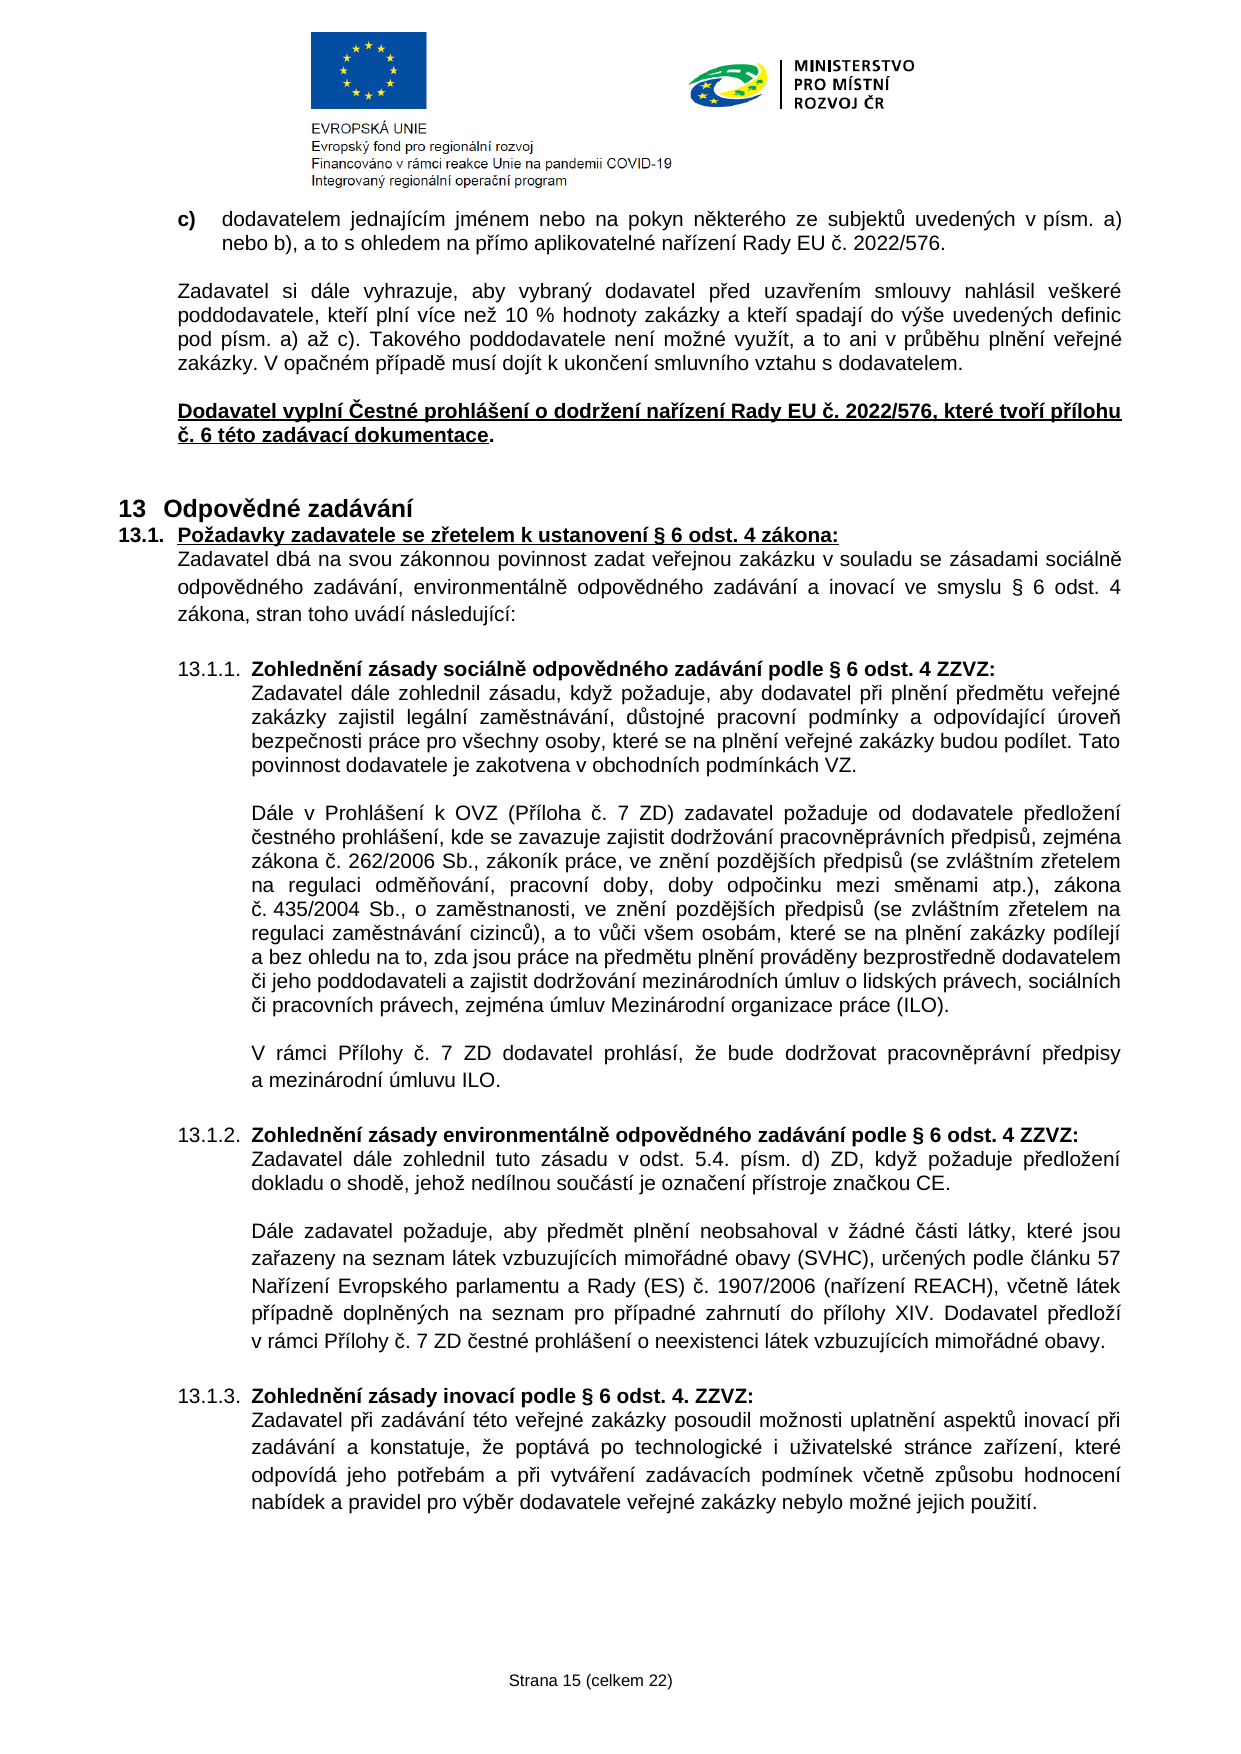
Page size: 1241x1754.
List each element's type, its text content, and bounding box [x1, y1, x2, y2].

list V rámci Přílohy č. 7 ZD dodavatel prohlásí, že bude dodržovat pracovněprávní předpisy a mezinárodní úmluvu ILO. [251, 1040, 1122, 1092]
list Zohlednění zásady sociálně odpovědného zadávání podle § 6 odst. 4 ZZVZ: [177, 657, 1122, 681]
list Zohlednění zásady environmentálně odpovědného zadávání podle § 6 odst. 4 ZZVZ: [177, 1123, 1122, 1147]
text Zadavatel dbá na svou zákonnou povinnost zadat veřejnou zakázku v souladu se zásadami sociálně odpovědného zadávání, environmentálně odpovědného zadávání a inovací ve smyslu § 6 odst. 4 zákona, stran toho uvádí následující: [177, 547, 1122, 626]
text Zadavatel si dále vyhrazuje, aby vybraný dodavatel před uzavřením smlouvy nahlásil veškeré poddodavatele, kteří plní více než 10 % hodnoty zakázky a kteří spadají do výše uvedených definic pod písm. a) až c). Takového poddodavatele není možné využít, a to ani v průběhu plnění veřejné zakázky. V opačném případě musí dojít k ukončení smluvního vztahu s dodavatelem. [177, 279, 1122, 374]
subtitle Odpovědné zadávání [118, 494, 1122, 523]
list Zadavatel při zadávání této veřejné zakázky posoudil možnosti uplatnění aspektů inovací při zadávání a konstatuje, že poptává po technologické i uživatelské stránce zařízení, které odpovídá jeho potřebám a při vytváření zadávacích podmínek včetně způsobu hodnocení nabídek a pravidel pro výběr dodavatele veřejné zakázky nebylo možné jejich použití. [251, 1408, 1122, 1514]
list Zohlednění zásady inovací podle § 6 odst. 4. ZZVZ: [177, 1384, 1122, 1408]
list Dále zadavatel požaduje, aby předmět plnění neobsahoval v žádné části látky, které jsou zařazeny na seznam látek vzbuzujících mimořádné obavy (SVHC), určených podle článku 57 Nařízení Evropského parlamentu a Rady (ES) č. 1907/2006 (nařízení REACH), včetně látek případně doplněných na seznam pro případné zahrnutí do přílohy XIV. Dodavatel předloží v rámci Přílohy č. 7 ZD čestné prohlášení o neexistenci látek vzbuzujících mimořádné obavy. [251, 1219, 1122, 1353]
list Zadavatel dále zohlednil zásadu, když požaduje, aby dodavatel při plnění předmětu veřejné zakázky zajistil legální zaměstnávání, důstojné pracovní podmínky a odpovídající úroveň bezpečnosti práce pro všechny osoby, které se na plnění veřejné zakázky budou podílet. Tato povinnost dodavatele je zakotvena v obchodních podmínkách VZ. [251, 681, 1122, 777]
picture [300, 27, 922, 193]
text Dodavatel vyplní Čestné prohlášení o dodržení nařízení Rady EU č. 2022/576, které tvoří přílohu č. 6 této zadávací dokumentace. [118, 398, 1122, 446]
text c) dodavatelem jednajícím jménem nebo na pokyn některého ze subjektů uvedených v písm. a) nebo b), a to s ohledem na přímo aplikovatelné nařízení Rady EU č. 2022/576. [177, 207, 1122, 255]
list Dále v Prohlášení k OVZ (Příloha č. 7 ZD) zadavatel požaduje od dodavatele předložení čestného prohlášení, kde se zavazuje zajistit dodržování pracovněprávních předpisů, zejména zákona č. 262/2006 Sb., zákoník práce, ve znění pozdějších předpisů (se zvláštním zřetelem na regulaci odměňování, pracovní doby, doby odpočinku mezi směnami atp.), zákona č. 435/2004 Sb., o zaměstnanosti, ve znění pozdějších předpisů (se zvláštním zřetelem na regulaci zaměstnávání cizinců), a to vůči všem osobám, které se na plnění zakázky podílejí a bez ohledu na to, zda jsou práce na předmětu plnění prováděny bezprostředně dodavatelem či jeho poddodavateli a zajistit dodržování mezinárodních úmluv o lidských právech, sociálních či pracovních právech, zejména úmluv Mezinárodní organizace práce (ILO). [251, 801, 1122, 1016]
list Zadavatel dále zohlednil tuto zásadu v odst. 5.4. písm. d) ZD, když požaduje předložení dokladu o shodě, jehož nedílnou součástí je označení přístroje značkou CE. [251, 1147, 1122, 1195]
list Požadavky zadavatele se zřetelem k ustanovení § 6 odst. 4 zákona: [118, 523, 1122, 547]
